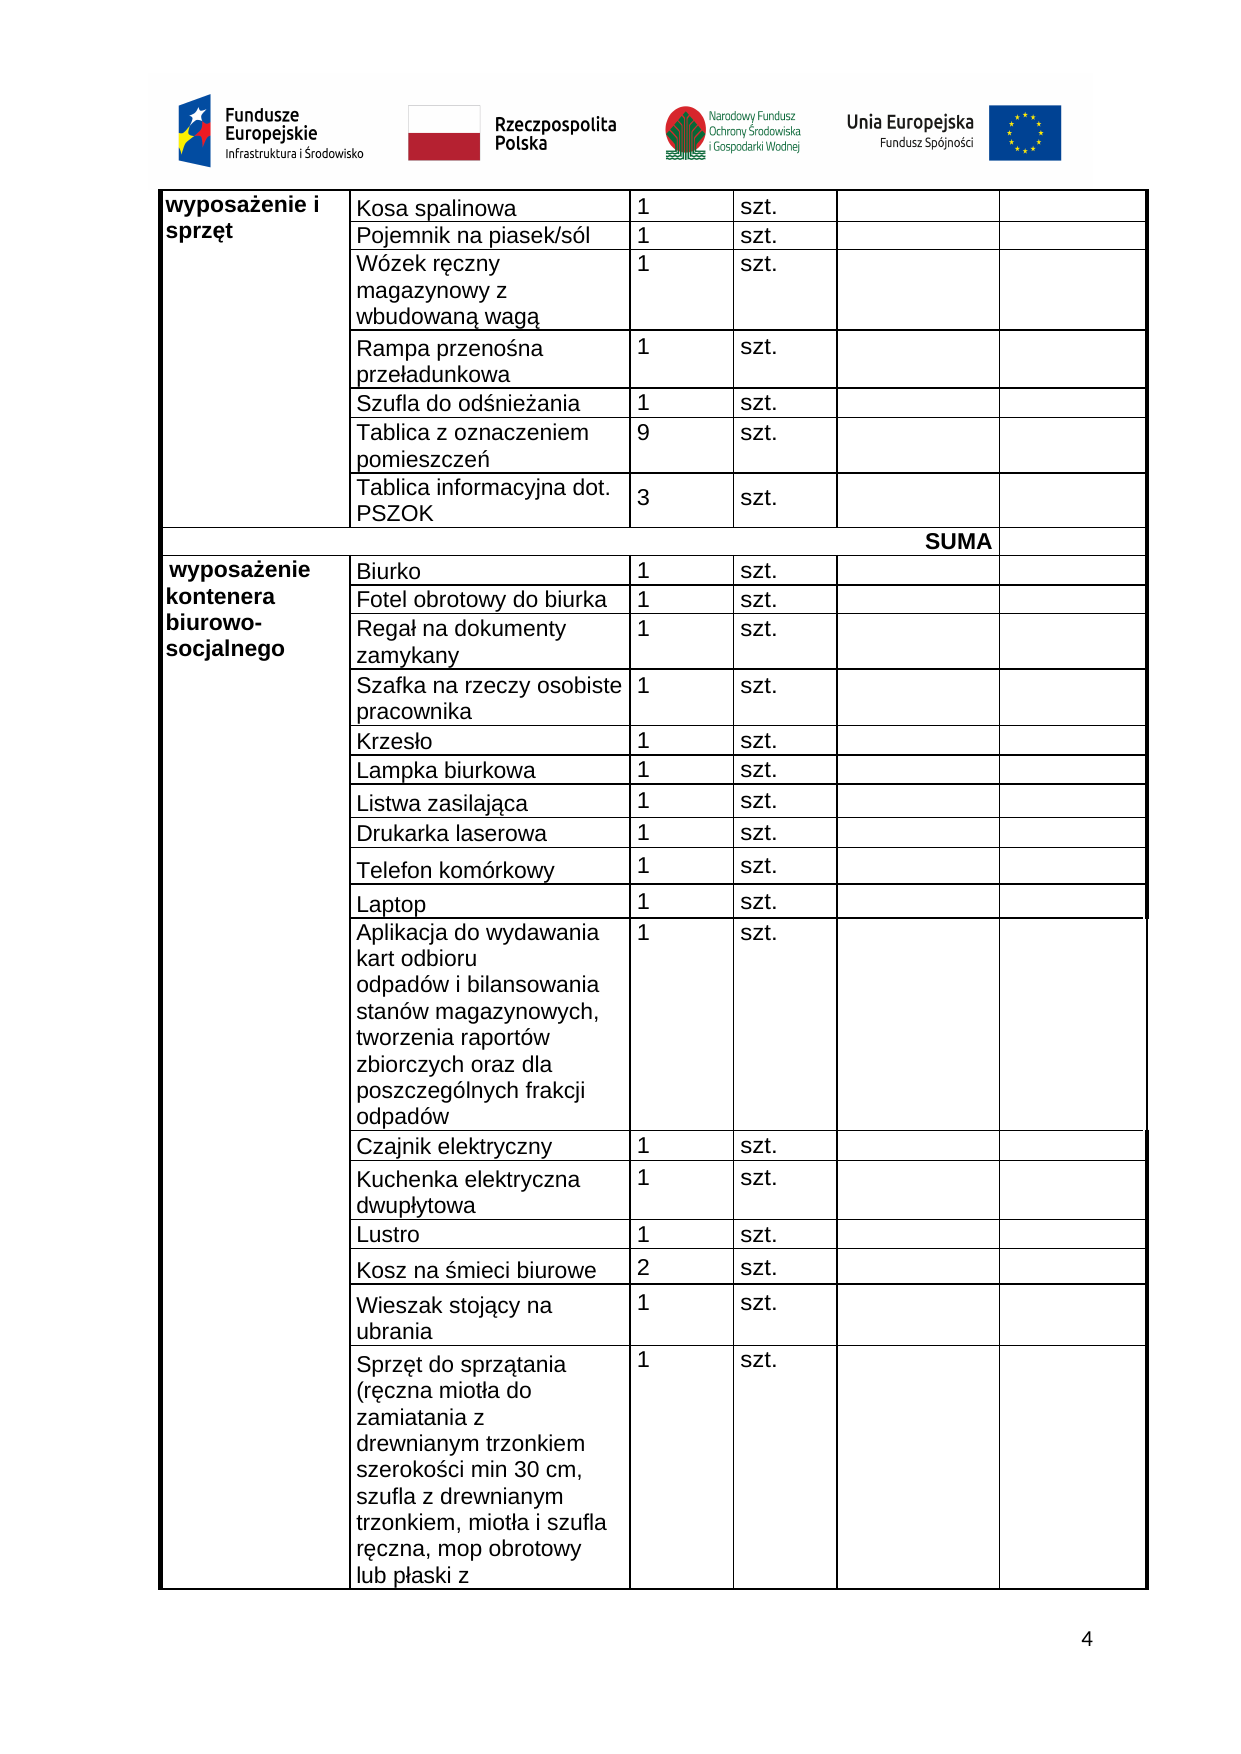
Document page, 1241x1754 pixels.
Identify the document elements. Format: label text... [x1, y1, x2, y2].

table_cell [838, 1249, 999, 1283]
table_cell [1000, 1346, 1145, 1588]
table_cell Listwa zasilająca [351, 785, 629, 816]
table_cell Telefon komórkowy [351, 848, 629, 883]
table_cell [1000, 1161, 1145, 1218]
table_cell [1000, 917, 1146, 1129]
table_cell szt. [734, 586, 836, 612]
table_cell [838, 556, 999, 584]
table_cell [1000, 614, 1145, 668]
table_cell [1000, 726, 1145, 754]
table_cell 1 [631, 331, 733, 387]
table_cell 1 [631, 919, 733, 1129]
table_cell [1000, 389, 1145, 416]
table_cell [838, 389, 999, 416]
table_cell 1 [631, 1220, 733, 1248]
table_cell [838, 191, 999, 221]
table_cell 9 [631, 418, 733, 472]
table_cell [838, 848, 999, 883]
table_cell Pojemnik na piasek/sól [351, 222, 629, 249]
table_cell [1000, 1285, 1145, 1344]
table_cell [838, 1131, 999, 1159]
table_cell [1000, 756, 1145, 783]
table_cell [1000, 250, 1145, 329]
table_cell szt. [734, 848, 836, 883]
table_cell [838, 919, 999, 1129]
table_cell Regał na dokumenty zamykany [351, 614, 629, 668]
table_cell 1 [631, 848, 733, 883]
table_cell [838, 885, 999, 917]
table_cell 1 [631, 556, 733, 584]
table_cell Aplikacja do wydawania kart odbioru odpadów i bilansowania stanów magazynowych, tworzenia raportów zbiorczych oraz dla poszczególnych frakcji odpadów [351, 919, 629, 1129]
table_cell wyposażenie i sprzęt [163, 191, 349, 526]
table_cell 2 [631, 1249, 733, 1283]
table_cell [838, 418, 999, 472]
table_cell Kosa spalinowa [351, 191, 629, 221]
table_cell Wózek ręczny magazynowy z wbudowaną wagą [351, 250, 629, 329]
table_cell 1 [631, 756, 733, 783]
table_cell [838, 614, 999, 668]
table_cell [838, 586, 999, 612]
table_cell szt. [734, 191, 836, 221]
table_cell Tablica informacyjna dot. PSZOK [351, 474, 629, 526]
table_cell Szafka na rzeczy osobiste pracownika [351, 670, 629, 725]
table_cell szt. [734, 785, 836, 816]
table_cell [1000, 222, 1145, 249]
table_cell [838, 1346, 999, 1588]
table_cell [1000, 1130, 1145, 1159]
table_cell wyposażenie kontenera biurowo- socjalnego [163, 556, 349, 1588]
table_cell szt. [734, 614, 836, 668]
table_cell Rampa przenośna przeładunkowa [351, 331, 629, 387]
table_cell szt. [734, 389, 836, 416]
table_cell szt. [734, 1249, 836, 1283]
table_cell [838, 1161, 999, 1218]
table_cell Szufla do odśnieżania [351, 389, 629, 416]
table_cell [1000, 418, 1145, 472]
table_cell [1000, 1220, 1145, 1248]
table_cell [1000, 848, 1145, 883]
table_cell SUMA [163, 528, 999, 555]
table_cell [1000, 191, 1145, 221]
picture [147, 73, 1093, 190]
table_cell szt. [734, 919, 836, 1129]
table_cell szt. [734, 818, 836, 846]
table_cell Czajnik elektryczny [351, 1131, 629, 1159]
table_cell szt. [734, 1285, 836, 1344]
table_cell szt. [734, 474, 836, 526]
table_cell Wieszak stojący na ubrania [351, 1285, 629, 1344]
table_cell szt. [734, 670, 836, 725]
table_cell 1 [631, 670, 733, 725]
table_cell [1000, 885, 1145, 917]
table_cell Lampka biurkowa [351, 756, 629, 783]
table_cell [1000, 818, 1145, 846]
table_cell [838, 726, 999, 754]
table_cell 1 [631, 586, 733, 612]
table_cell 1 [631, 1346, 733, 1588]
table_cell [838, 331, 999, 387]
table_cell Kosz na śmieci biurowe [351, 1249, 629, 1283]
table_cell szt. [734, 756, 836, 783]
table_cell szt. [734, 1346, 836, 1588]
table_cell Krzesło [351, 726, 629, 754]
table_cell [1000, 474, 1145, 526]
table_cell 1 [631, 614, 733, 668]
table_cell [838, 818, 999, 846]
table_cell 1 [631, 726, 733, 754]
table_cell 1 [631, 1131, 733, 1159]
table_cell [838, 670, 999, 725]
table_cell szt. [734, 1131, 836, 1159]
table_cell Tablica z oznaczeniem pomieszczeń [351, 418, 629, 472]
table_cell Laptop [351, 885, 629, 917]
table_cell szt. [734, 1220, 836, 1248]
table_cell Biurko [351, 556, 629, 584]
table_cell [838, 756, 999, 783]
table_cell 3 [631, 474, 733, 526]
table_cell [1000, 556, 1145, 584]
table_cell [838, 250, 999, 329]
table_cell [838, 785, 999, 816]
table_cell szt. [734, 885, 836, 917]
table_cell 1 [631, 250, 733, 329]
table_cell szt. [734, 1161, 836, 1218]
table_cell szt. [734, 418, 836, 472]
table_cell 1 [631, 785, 733, 816]
table_cell [1000, 670, 1145, 725]
table_cell 1 [631, 222, 733, 249]
table_cell 1 [631, 1161, 733, 1218]
table_cell [838, 1220, 999, 1248]
table_cell [838, 474, 999, 526]
table_cell 1 [631, 818, 733, 846]
table_cell Lustro [351, 1220, 629, 1248]
table_cell szt. [734, 250, 836, 329]
table_cell [838, 222, 999, 249]
table_cell Fotel obrotowy do biurka [351, 586, 629, 612]
table_cell [1000, 785, 1145, 816]
table_cell 1 [631, 885, 733, 917]
table_cell Drukarka laserowa [351, 818, 629, 846]
table_cell szt. [734, 331, 836, 387]
table_cell [838, 1285, 999, 1344]
table_cell [1000, 528, 1145, 555]
table_cell szt. [734, 556, 836, 584]
table_cell 1 [631, 389, 733, 416]
table_cell Kuchenka elektryczna dwupłytowa [351, 1161, 629, 1218]
table_cell szt. [734, 222, 836, 249]
table_cell [1000, 331, 1145, 387]
table_cell szt. [734, 726, 836, 754]
table_cell 1 [631, 1285, 733, 1344]
table_cell 1 [631, 191, 733, 221]
table_cell [1000, 1249, 1145, 1283]
table_cell [1000, 586, 1145, 612]
